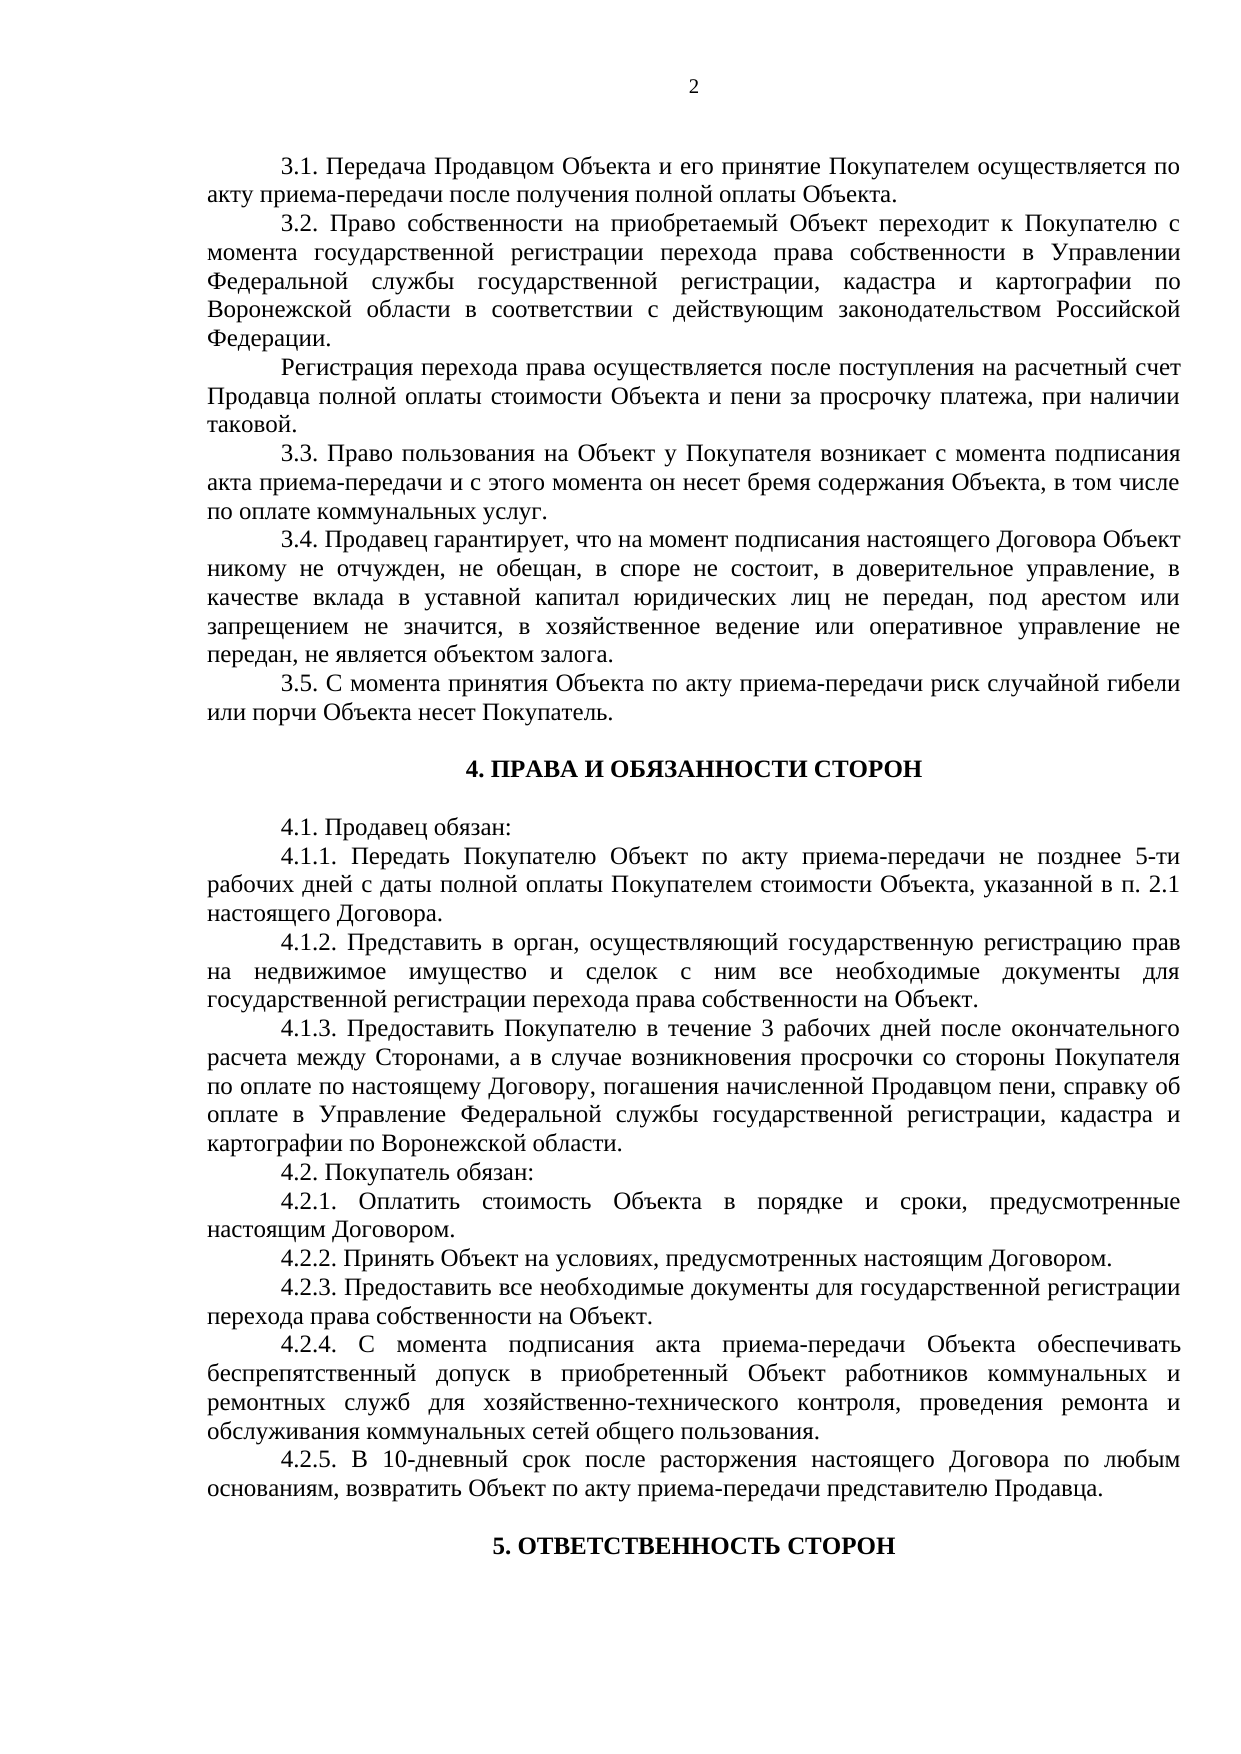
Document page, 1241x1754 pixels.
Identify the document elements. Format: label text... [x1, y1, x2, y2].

text 4.2.2. Принять Объект на условиях, предусмотренных настоящим Договором. [207, 1243, 1181, 1272]
text 3.1. Передача Продавцом Объекта и его принятие Покупателем осуществляется по акту приема-передачи после получения полной оплаты Объекта. [207, 151, 1181, 208]
text 4.2.4. С момента подписания акта приема-передачи Объекта обеспечивать беспрепятственный допуск в приобретенный Объект работников коммунальных и ремонтных служб для хозяйственно-технического контроля, проведения ремонта и обслуживания коммунальных сетей общего пользования. [207, 1329, 1181, 1444]
text 3.5. С момента принятия Объекта по акту приема-передачи риск случайной гибели или порчи Объекта несет Покупатель. [207, 668, 1181, 726]
text 4.1.1. Передать Покупателю Объект по акту приема-передачи не позднее 5-ти рабочих дней с даты полной оплаты Покупателем стоимости Объекта, указанной в п. 2.1 настоящего Договора. [207, 841, 1181, 927]
text Регистрация перехода права осуществляется после поступления на расчетный счет Продавца полной оплаты стоимости Объекта и пени за просрочку платежа, при наличии таковой. [207, 352, 1181, 438]
title 3.3. Право пользования на Объект у Покупателя возникает с момента подписания акта приема-передачи и с этого момента он несет бремя содержания Объекта, в том числе по оплате коммунальных услуг. [207, 438, 1181, 524]
text 4.2.1. Оплатить стоимость Объекта в порядке и сроки, предусмотренные настоящим Договором. [207, 1186, 1181, 1243]
text 4.1.2. Представить в орган, осуществляющий государственную регистрацию прав на недвижимое имущество и сделок с ним все необходимые документы для государственной регистрации перехода права собственности на Объект. [207, 927, 1181, 1013]
text 4.2. Покупатель обязан: [207, 1157, 1181, 1186]
text 3.4. Продавец гарантирует, что на момент подписания настоящего Договора Объект никому не отчужден, не обещан, в споре не состоит, в доверительное управление, в качестве вклада в уставной капитал юридических лиц не передан, под арестом или запрещением не значится, в хозяйственное ведение или оперативное управление не передан, не является объектом залога. [207, 524, 1181, 668]
text 4.2.5. В 10-дневный срок после расторжения настоящего Договора по любым основаниям, возвратить Объект по акту приема-передачи представителю Продавца. [207, 1444, 1181, 1502]
text 4. ПРАВА И ОБЯЗАННОСТИ СТОРОН [207, 754, 1181, 783]
text 4.1. Продавец обязан: [207, 812, 1181, 841]
text 5. ОТВЕТСТВЕННОСТЬ СТОРОН [207, 1531, 1181, 1559]
text 3.2. Право собственности на приобретаемый Объект переходит к Покупателю с момента государственной регистрации перехода права собственности в Управлении Федеральной службы государственной регистрации, кадастра и картографии по Воронежской области в соответствии с действующим законодательством Российской Федерации. [207, 208, 1181, 352]
text 4.2.3. Предоставить все необходимые документы для государственной регистрации перехода права собственности на Объект. [207, 1272, 1181, 1329]
text 4.1.3. Предоставить Покупателю в течение 3 рабочих дней после окончательного расчета между Сторонами, а в случае возникновения просрочки со стороны Покупателя по оплате по настоящему Договору, погашения начисленной Продавцом пени, справку об оплате в Управление Федеральной службы государственной регистрации, кадастра и картографии по Воронежской области. [207, 1013, 1181, 1157]
